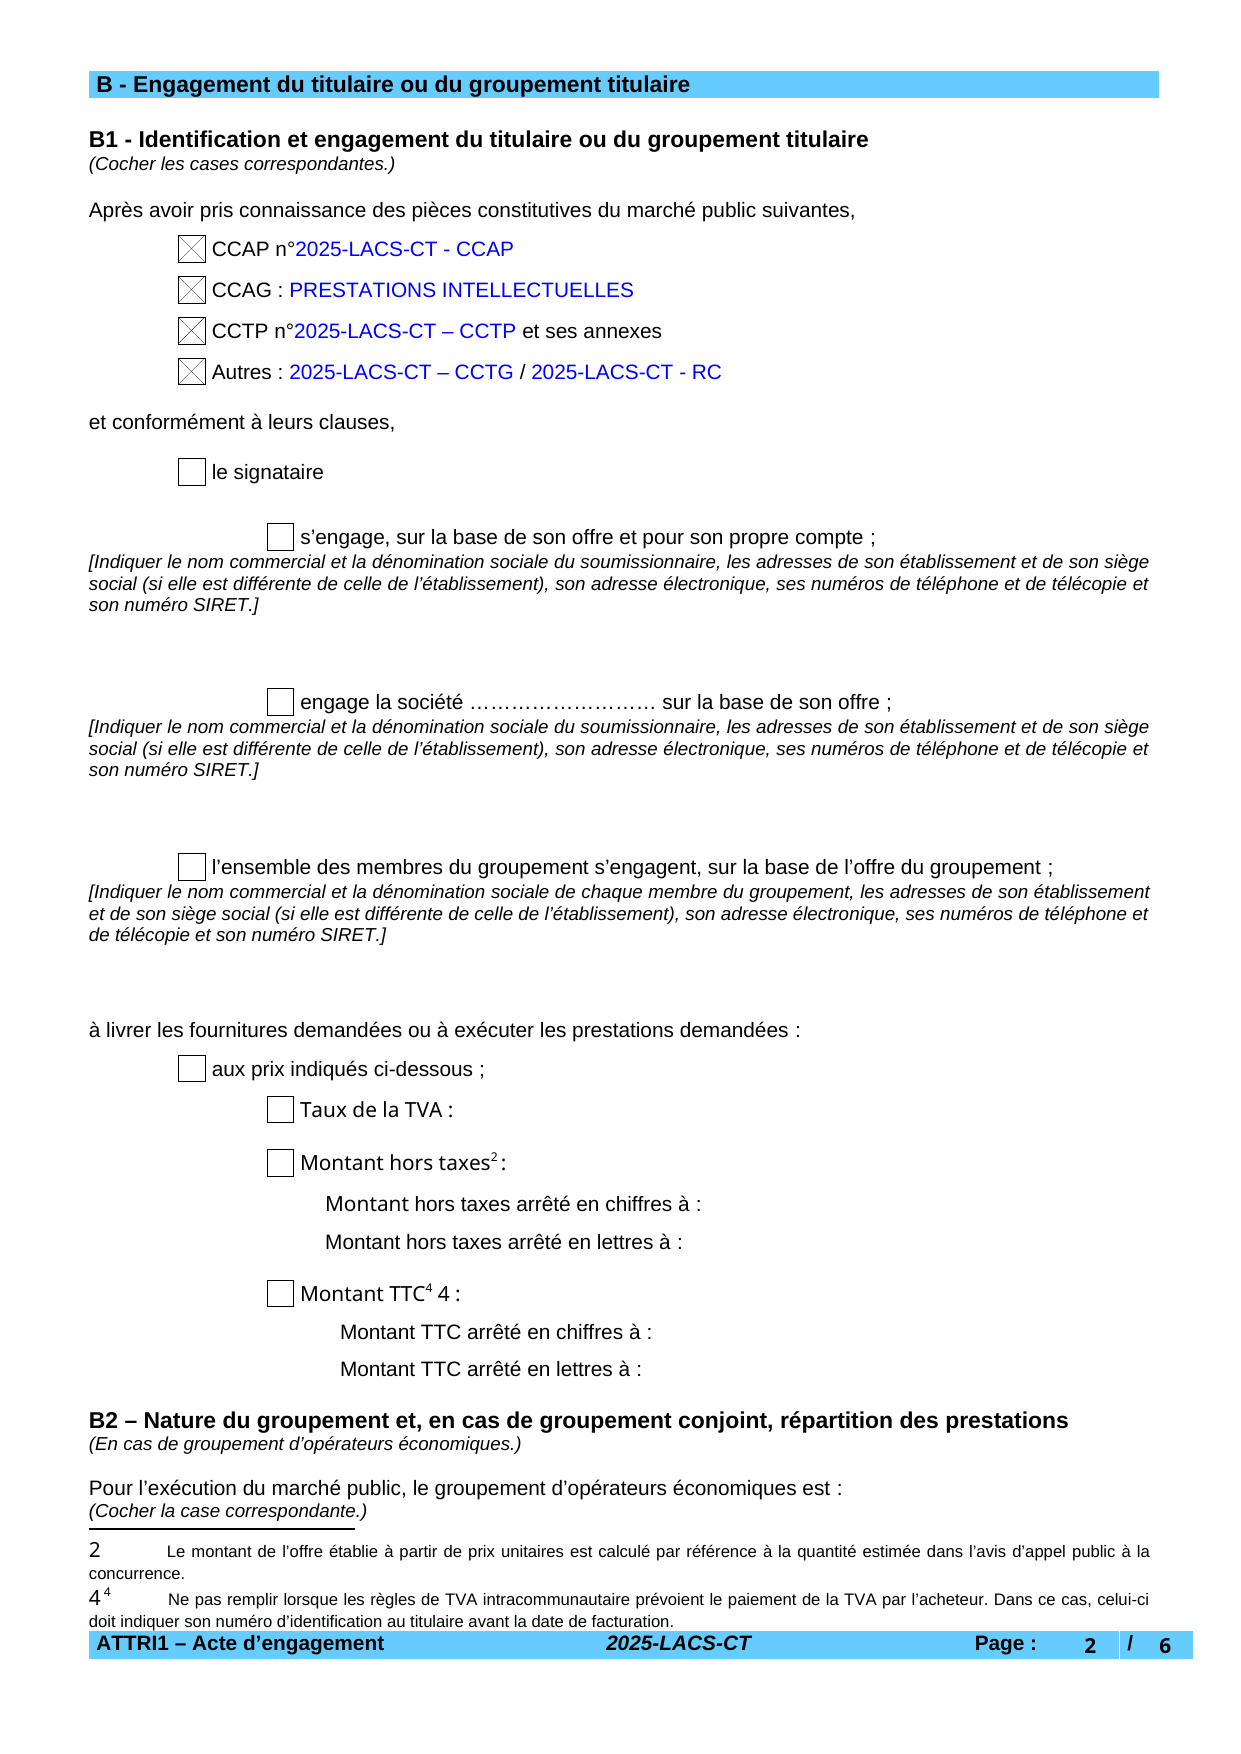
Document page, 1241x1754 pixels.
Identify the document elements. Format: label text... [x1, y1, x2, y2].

text à livrer les fournitures demandées ou à exécuter les prestations demandées : [89, 1017, 1152, 1041]
text CCAP n°2025-LACS-CT - CCAP [177, 234, 1152, 263]
text CCAG : PRESTATIONS INTELLECTUELLES [177, 275, 1152, 304]
text Montant TTC arrêté en lettres à : [340, 1356, 1152, 1380]
text Montant hors taxes arrêté en lettres à : [325, 1230, 1152, 1254]
text (Cocher la case correspondante.) [89, 1500, 1152, 1522]
text Pour l’exécution du marché public, le groupement d’opérateurs économiques est : [89, 1476, 1152, 1500]
text aux prix indiqués ci-dessous ; [89, 1054, 1152, 1082]
text s’engage, sur la base de son offre et pour son propre compte ; [266, 522, 1152, 551]
text [Indiquer le nom commercial et la dénomination sociale de chaque membre du groupement, les adresses de son établissement et de son siège social (si elle est différente de celle de l’établissement), son adresse électronique, ses numéros de téléphone et de télécopie et son numéro SIRET.] [89, 881, 1152, 946]
text (Cocher les cases correspondantes.) [89, 152, 1152, 174]
text le signataire [177, 457, 1152, 486]
text Montant TTC4 : [266, 1279, 1152, 1307]
text engage la société ……………………… sur la base de son offre ; [266, 687, 1152, 716]
text Montant hors taxes : [266, 1148, 1152, 1177]
text Montant hors taxes arrêté en chiffres à : [325, 1189, 1152, 1218]
text et conformément à leurs clauses, [89, 409, 1152, 433]
text Taux de la TVA : [266, 1095, 1152, 1123]
table_header B - Engagement du titulaire ou du groupement titulaire [89, 71, 1159, 98]
subtitle B1 - Identification et engagement du titulaire ou du groupement titulaire [89, 126, 1152, 152]
text CCTP n°2025-LACS-CT – CCTP et ses annexes [177, 316, 1152, 345]
text (En cas de groupement d’opérateurs économiques.) [89, 1433, 1152, 1455]
text Autres : 2025-LACS-CT – CCTG / 2025-LACS-CT - RC [177, 357, 1152, 386]
text l’ensemble des membres du groupement s’engagent, sur la base de l’offre du groupement ; [177, 852, 1152, 881]
text [Indiquer le nom commercial et la dénomination sociale du soumissionnaire, les adresses de son établissement et de son siège social (si elle est différente de celle de l’établissement), son adresse électronique, ses numéros de téléphone et de télécopie et son numéro SIRET.] [89, 551, 1152, 616]
text Après avoir pris connaissance des pièces constitutives du marché public suivantes, [89, 198, 1152, 222]
text Montant TTC arrêté en chiffres à : [340, 1320, 1152, 1344]
text [Indiquer le nom commercial et la dénomination sociale du soumissionnaire, les adresses de son établissement et de son siège social (si elle est différente de celle de l’établissement), son adresse électronique, ses numéros de téléphone et de télécopie et son numéro SIRET.] [89, 716, 1152, 781]
text B2 – Nature du groupement et, en cas de groupement conjoint, répartition des prestations [89, 1407, 1152, 1433]
